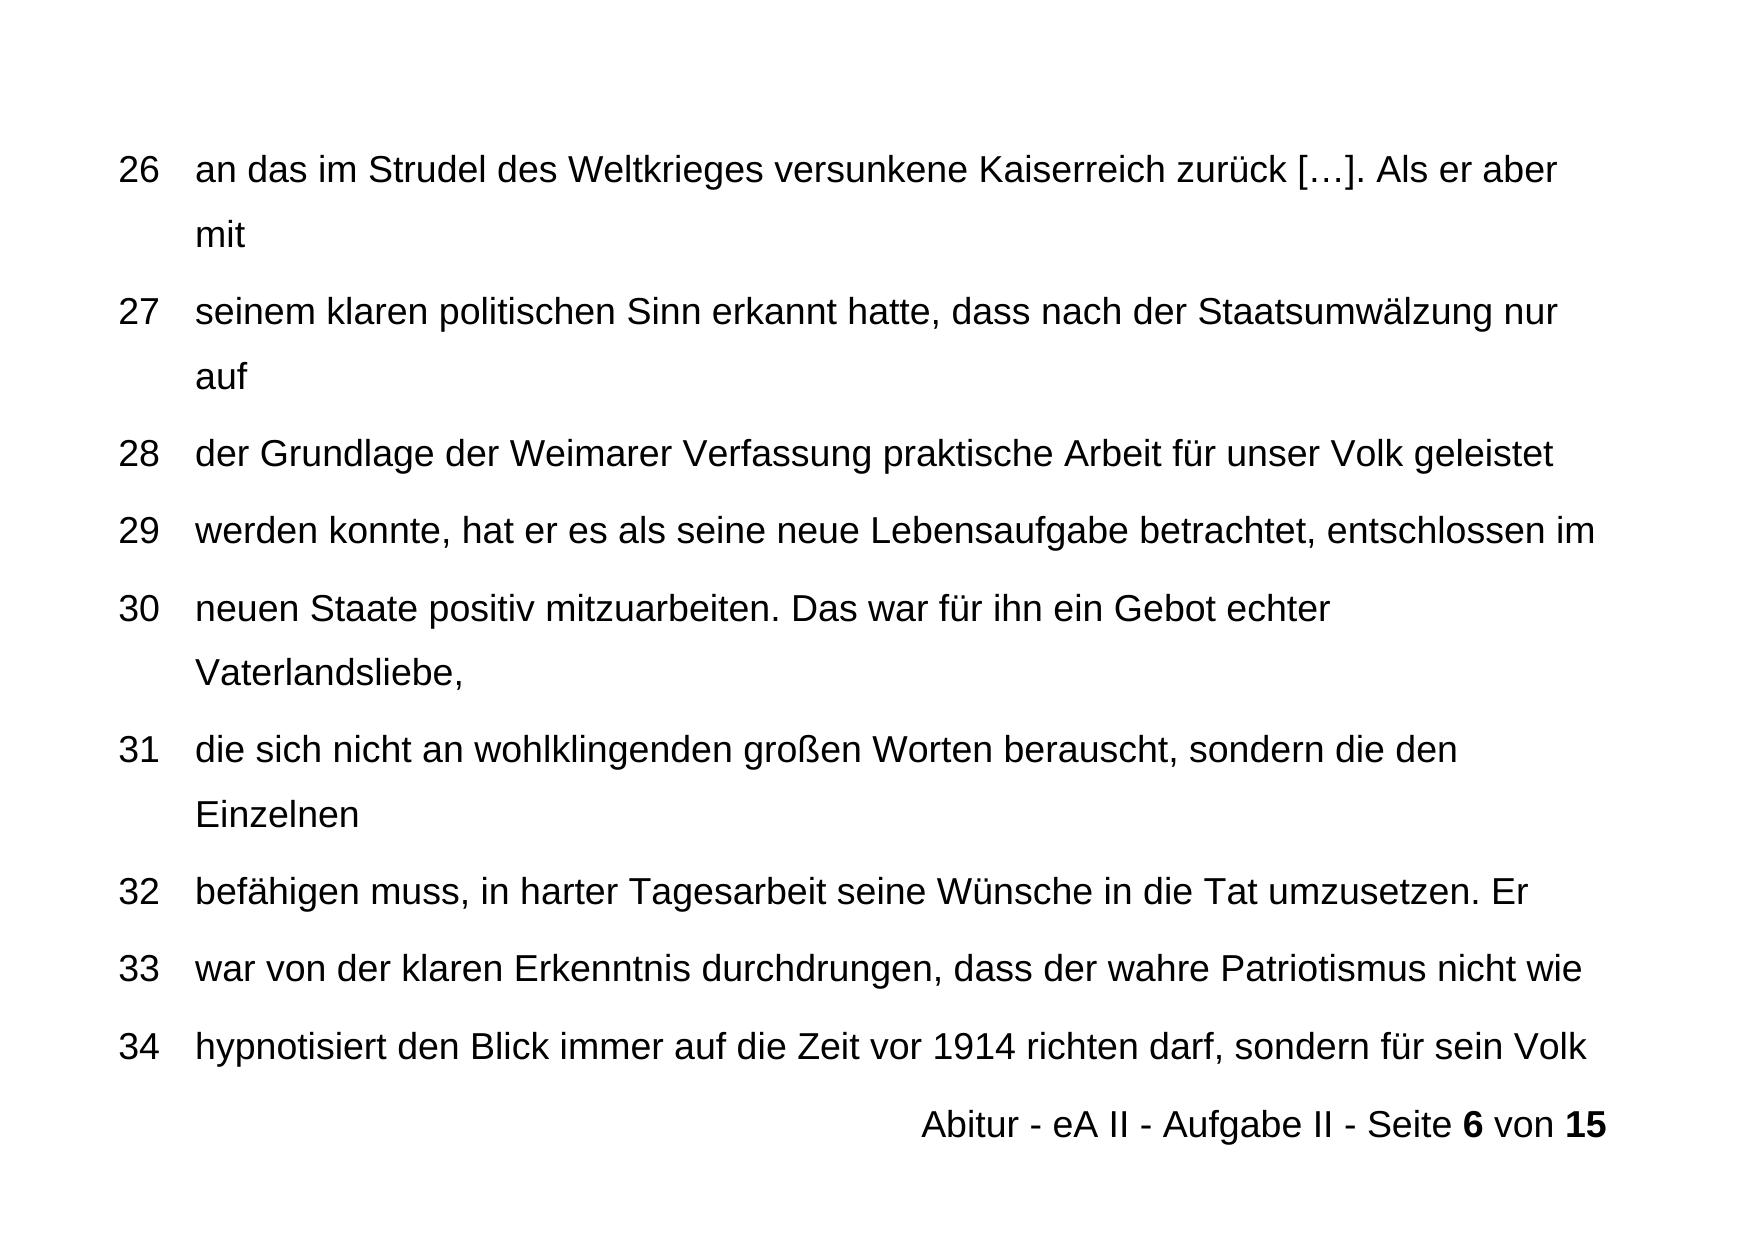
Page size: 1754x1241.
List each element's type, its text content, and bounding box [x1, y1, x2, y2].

list 31 die sich nicht an wohlklingenden großen Worten berauscht, sondern die den Einzelnen [118, 728, 1606, 835]
list 26 an das im Strudel des Weltkrieges versunkene Kaiserreich zurück […]. Als er aber mit [118, 148, 1606, 255]
list 29 werden konnte, hat er es als seine neue Lebensaufgabe betrachtet, entschlossen im [118, 508, 1606, 552]
list 30 neuen Staate positiv mitzuarbeiten. Das war für ihn ein Gebot echter Vaterlandsliebe, [118, 586, 1606, 693]
list 28 der Grundlage der Weimarer Verfassung praktische Arbeit für unser Volk geleistet [118, 431, 1606, 474]
list 27 seinem klaren politischen Sinn erkannt hatte, dass nach der Staatsumwälzung nur auf [118, 289, 1606, 397]
list 33 war von der klaren Erkenntnis durchdrungen, dass der wahre Patriotismus nicht wie [118, 947, 1606, 990]
list 32 befähigen muss, in harter Tagesarbeit seine Wünsche in die Tat umzusetzen. Er [118, 869, 1606, 913]
list 34 hypnotisiert den Blick immer auf die Zeit vor 1914 richten darf, sondern für sein Volk [118, 1024, 1606, 1067]
